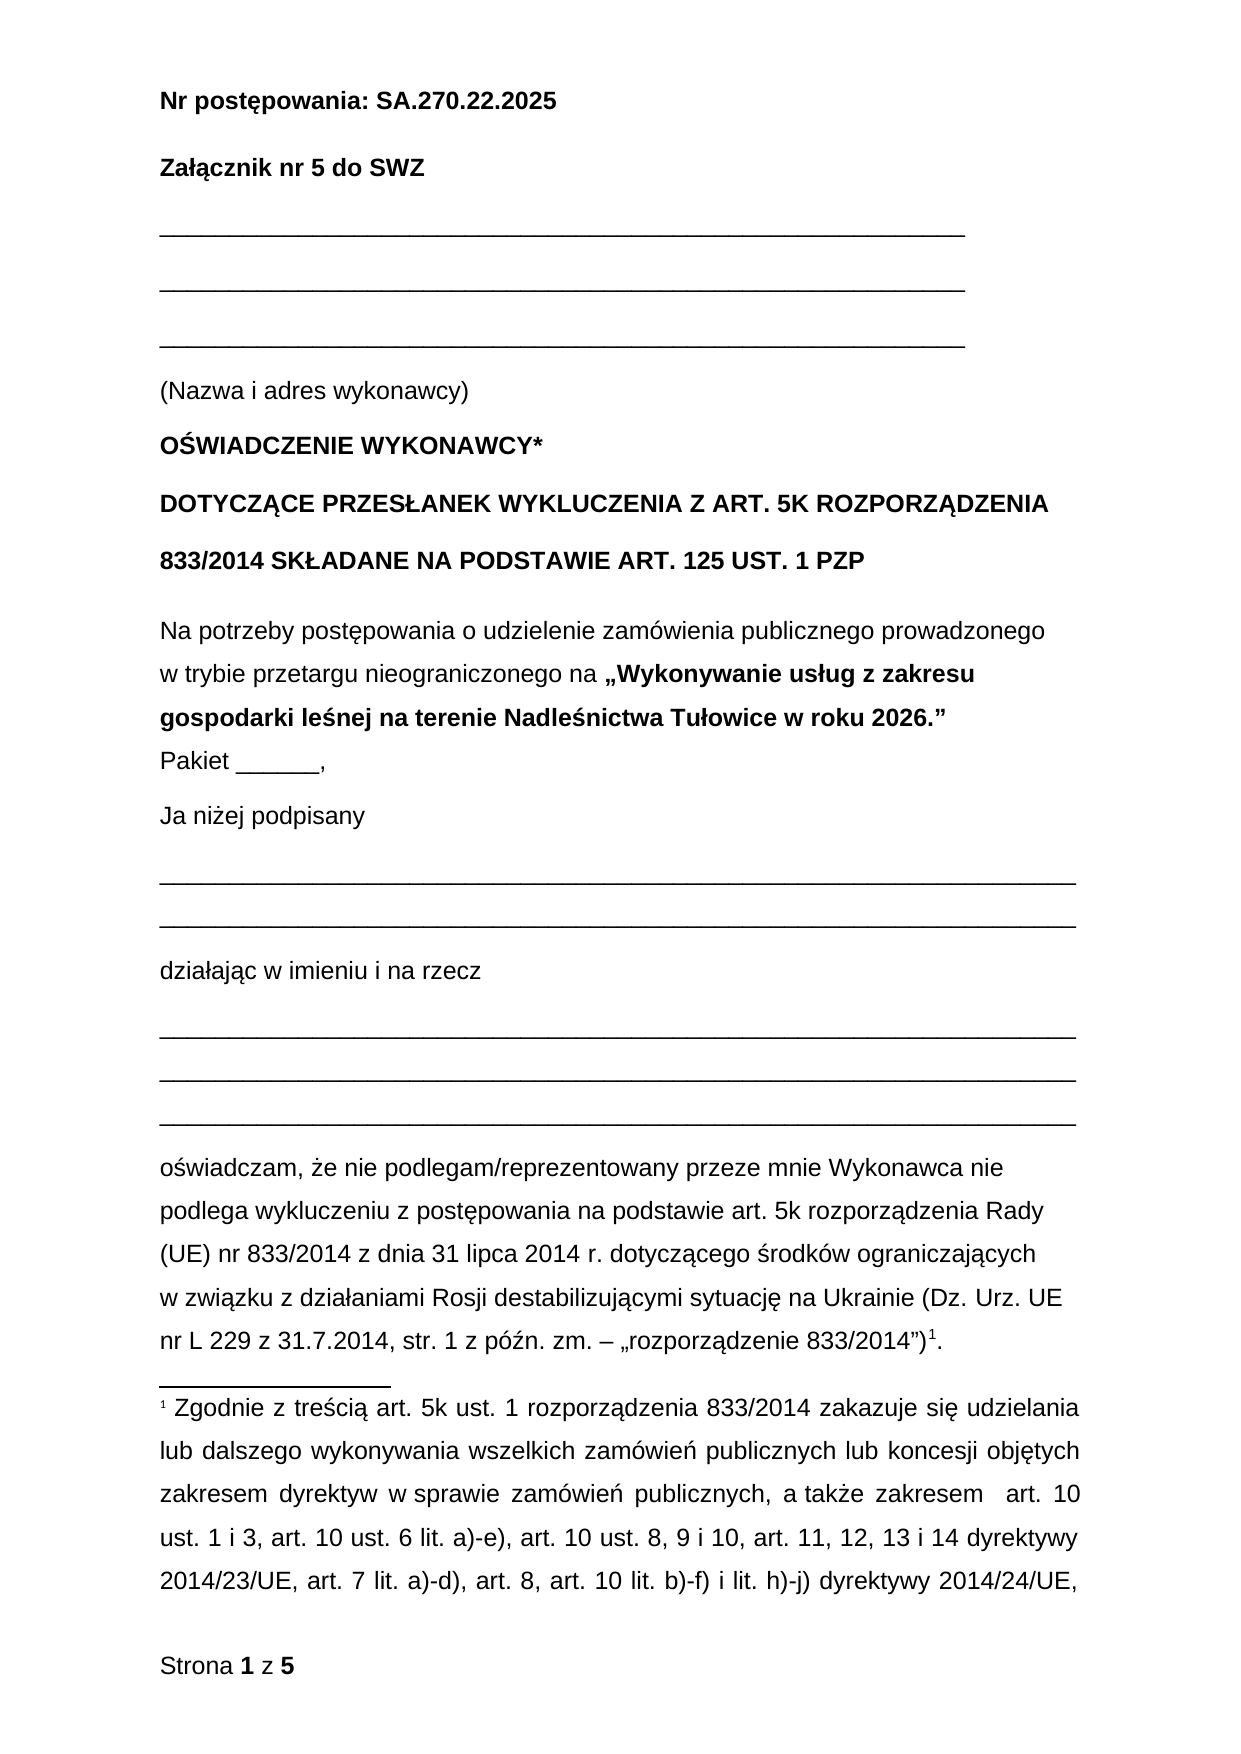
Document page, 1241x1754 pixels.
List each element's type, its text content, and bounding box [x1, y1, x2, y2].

text Ja niżej podpisany [159, 801, 1081, 830]
text __________________________________________________________ [159, 209, 1081, 238]
text OŚWIADCZENIE WYKONAWCY* DOTYCZĄCE PRZESŁANEK WYKLUCZENIA Z ART. 5K ROZPORZĄDZENIA 833/2014 SKŁADANE NA PODSTAWIE ART. 125 UST. 1 PZP [159, 431, 1081, 575]
text Na potrzeby postępowania o udzielenie zamówienia publicznego prowadzonego w trybie przetargu nieograniczonego na „Wykonywanie usług z zakresu gospodarki leśnej na terenie Nadleśnictwa Tułowice w roku 2026.” Pakiet ______, [159, 616, 1081, 774]
text ____________________________________________________________________________________________________________________________________ [159, 857, 1081, 929]
text __________________________________________________________ [159, 264, 1081, 293]
text działając w imieniu i na rzecz [159, 956, 1081, 984]
text __________________________________________________________ [159, 320, 1081, 349]
text oświadczam, że nie podlegam/reprezentowany przeze mnie Wykonawca nie podlega wykluczeniu z postępowania na podstawie art. 5k rozporządzenia Rady (UE) nr 833/2014 z dnia 31 lipca 2014 r. dotyczącego środków ograniczających w związku z działaniami Rosji destabilizującymi sytuację na Ukrainie (Dz. Urz. UE nr L 229 z 31.7.2014, str. 1 z późn. zm. – „rozporządzenie 833/2014”). [159, 1153, 1081, 1354]
text ______________________________________________________________________________________________________________________________________________________________________________________________________ [159, 1011, 1081, 1126]
text Załącznik nr 5 do SWZ [159, 153, 1081, 182]
text (Nazwa i adres wykonawcy) [159, 376, 1081, 404]
